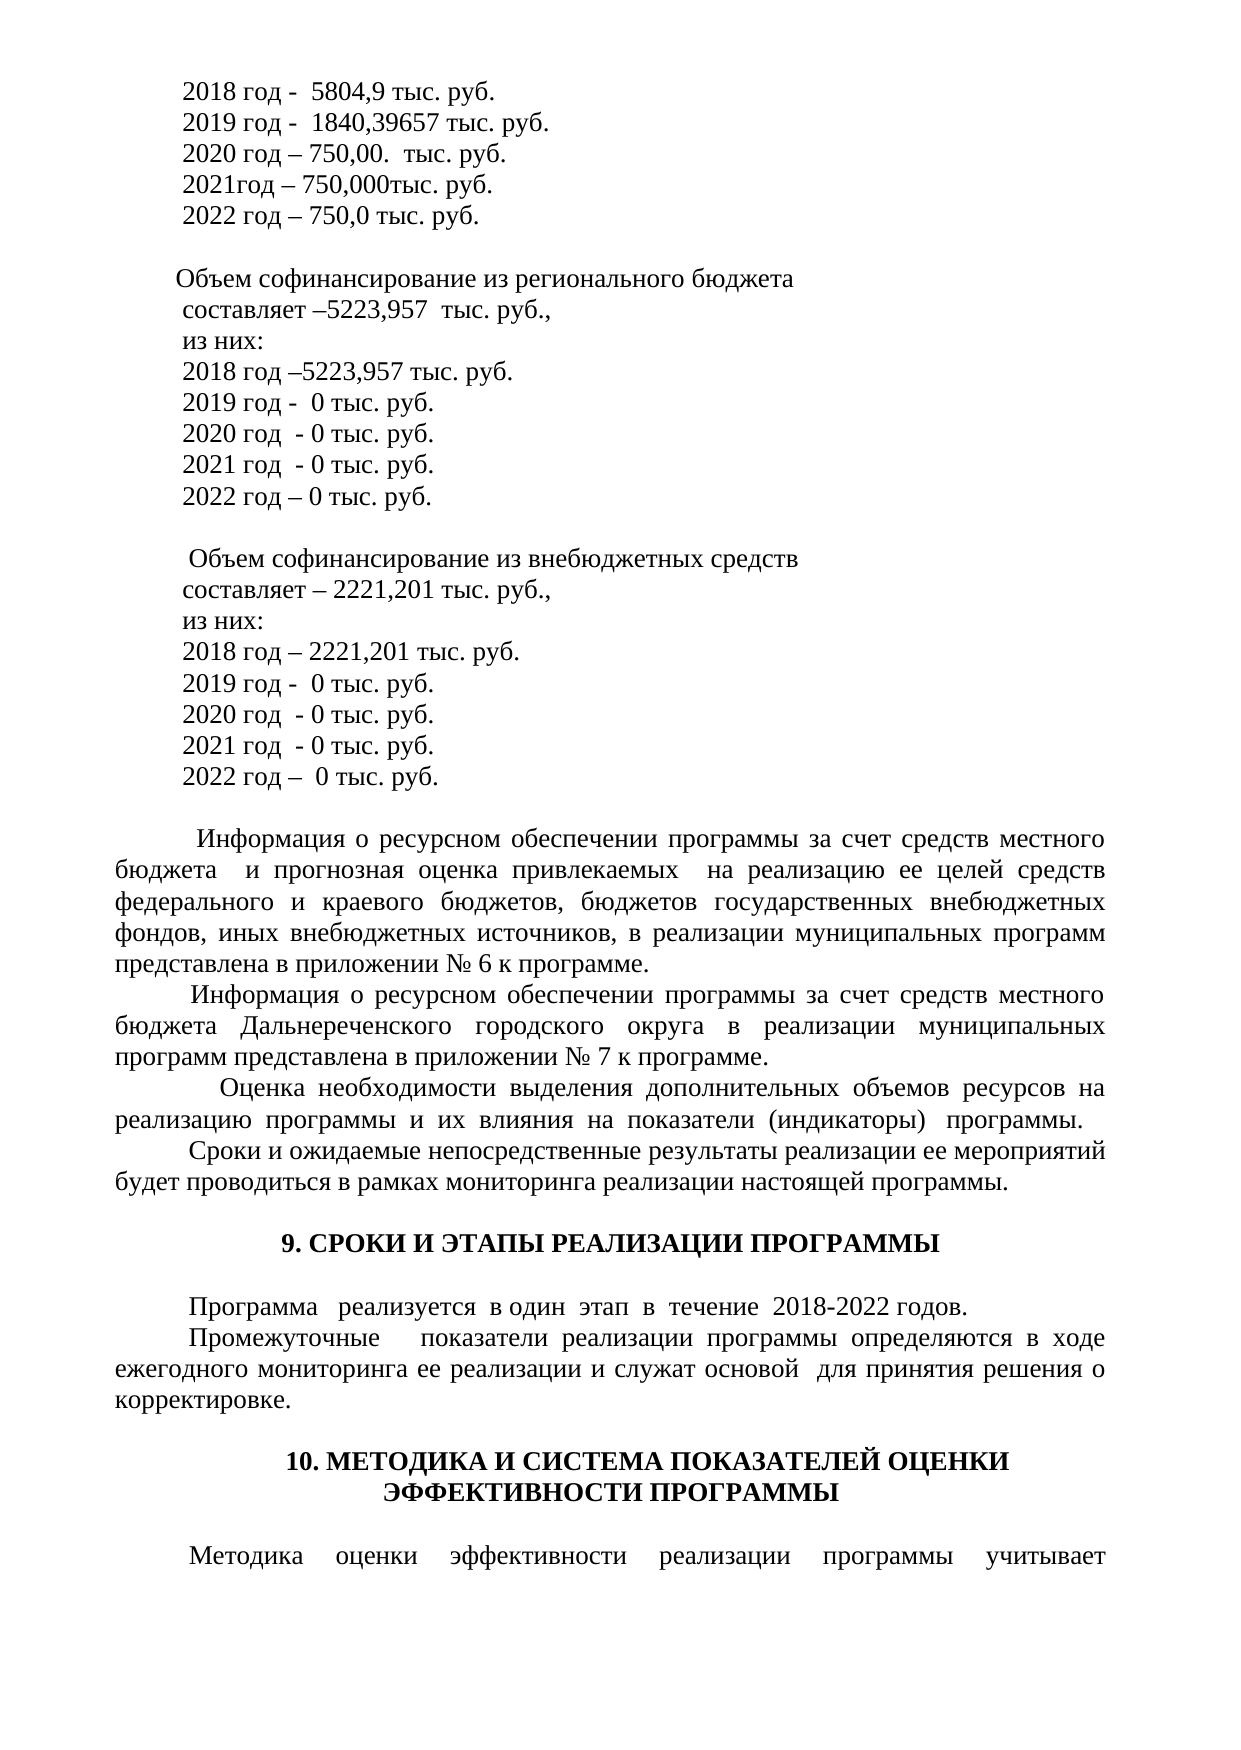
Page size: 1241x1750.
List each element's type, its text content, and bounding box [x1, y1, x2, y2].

text Сроки и ожидаемые непосредственные результаты реализации ее мероприятий будет проводиться в рамках мониторинга реализации настоящей программы. [114, 1134, 1107, 1196]
text Информация о ресурсном обеспечении программы за счет средств местного бюджета и прогнозная оценка привлекаемых на реализацию ее целей средств федерального и краевого бюджетов, бюджетов государственных внебюджетных фондов, иных внебюджетных источников, в реализации муниципальных программ представлена в приложении № 6 к программе. [114, 822, 1107, 978]
text из них: [114, 324, 1107, 355]
text 2022 год – 750,0 тыс. руб. [114, 199, 1107, 231]
text 2019 год - 0 тыс. руб. [114, 386, 1107, 417]
text 2018 год –5223,957 тыс. руб. [114, 355, 1107, 386]
text Объем софинансирование из внебюджетных средств [114, 542, 1107, 573]
text составляет – 2221,201 тыс. руб., [114, 573, 1107, 604]
text 2020 год - 0 тыс. руб. [114, 698, 1107, 729]
text из них: [114, 604, 1107, 636]
text 2019 год - 0 тыс. руб. [114, 667, 1107, 698]
text Промежуточные показатели реализации программы определяются в ходе ежегодного мониторинга ее реализации и служат основой для принятия решения о корректировке. [114, 1321, 1107, 1414]
text 2018 год - 5804,9 тыс. руб. [114, 75, 1107, 106]
text Объем софинансирование из регионального бюджета [114, 262, 1107, 293]
text 2021 год - 0 тыс. руб. [114, 449, 1107, 480]
text Оценка необходимости выделения дополнительных объемов ресурсов на реализацию программы и их влияния на показатели (индикаторы) программы. [114, 1072, 1107, 1134]
text Информация о ресурсном обеспечении программы за счет средств местного бюджета Дальнереченского городского округа в реализации муниципальных программ представлена в приложении № 7 к программе. [114, 978, 1107, 1072]
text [114, 1539, 1107, 1570]
text 2022 год – 0 тыс. руб. [114, 480, 1107, 511]
text 2019 год - 1840,39657 тыс. руб. [114, 106, 1107, 137]
text 2021 год - 0 тыс. руб. [114, 729, 1107, 760]
text 2020 год - 0 тыс. руб. [114, 417, 1107, 449]
text 2020 год – 750,00. тыс. руб. [114, 137, 1107, 168]
text 2021год – 750,000тыс. руб. [114, 168, 1107, 199]
text Программа реализуется в один этап в течение 2018-2022 годов. [114, 1289, 1107, 1321]
text 9. СРОКИ И ЭТАПЫ РЕАЛИЗАЦИИ ПРОГРАММЫ [114, 1227, 1107, 1258]
text 2022 год – 0 тыс. руб. [114, 760, 1107, 791]
text 10. МЕТОДИКА И СИСТЕМА ПОКАЗАТЕЛЕЙ ОЦЕНКИ ЭФФЕКТИВНОСТИ ПРОГРАММЫ [114, 1445, 1107, 1508]
text 2018 год – 2221,201 тыс. руб. [114, 636, 1107, 667]
text составляет –5223,957 тыс. руб., [114, 293, 1107, 324]
